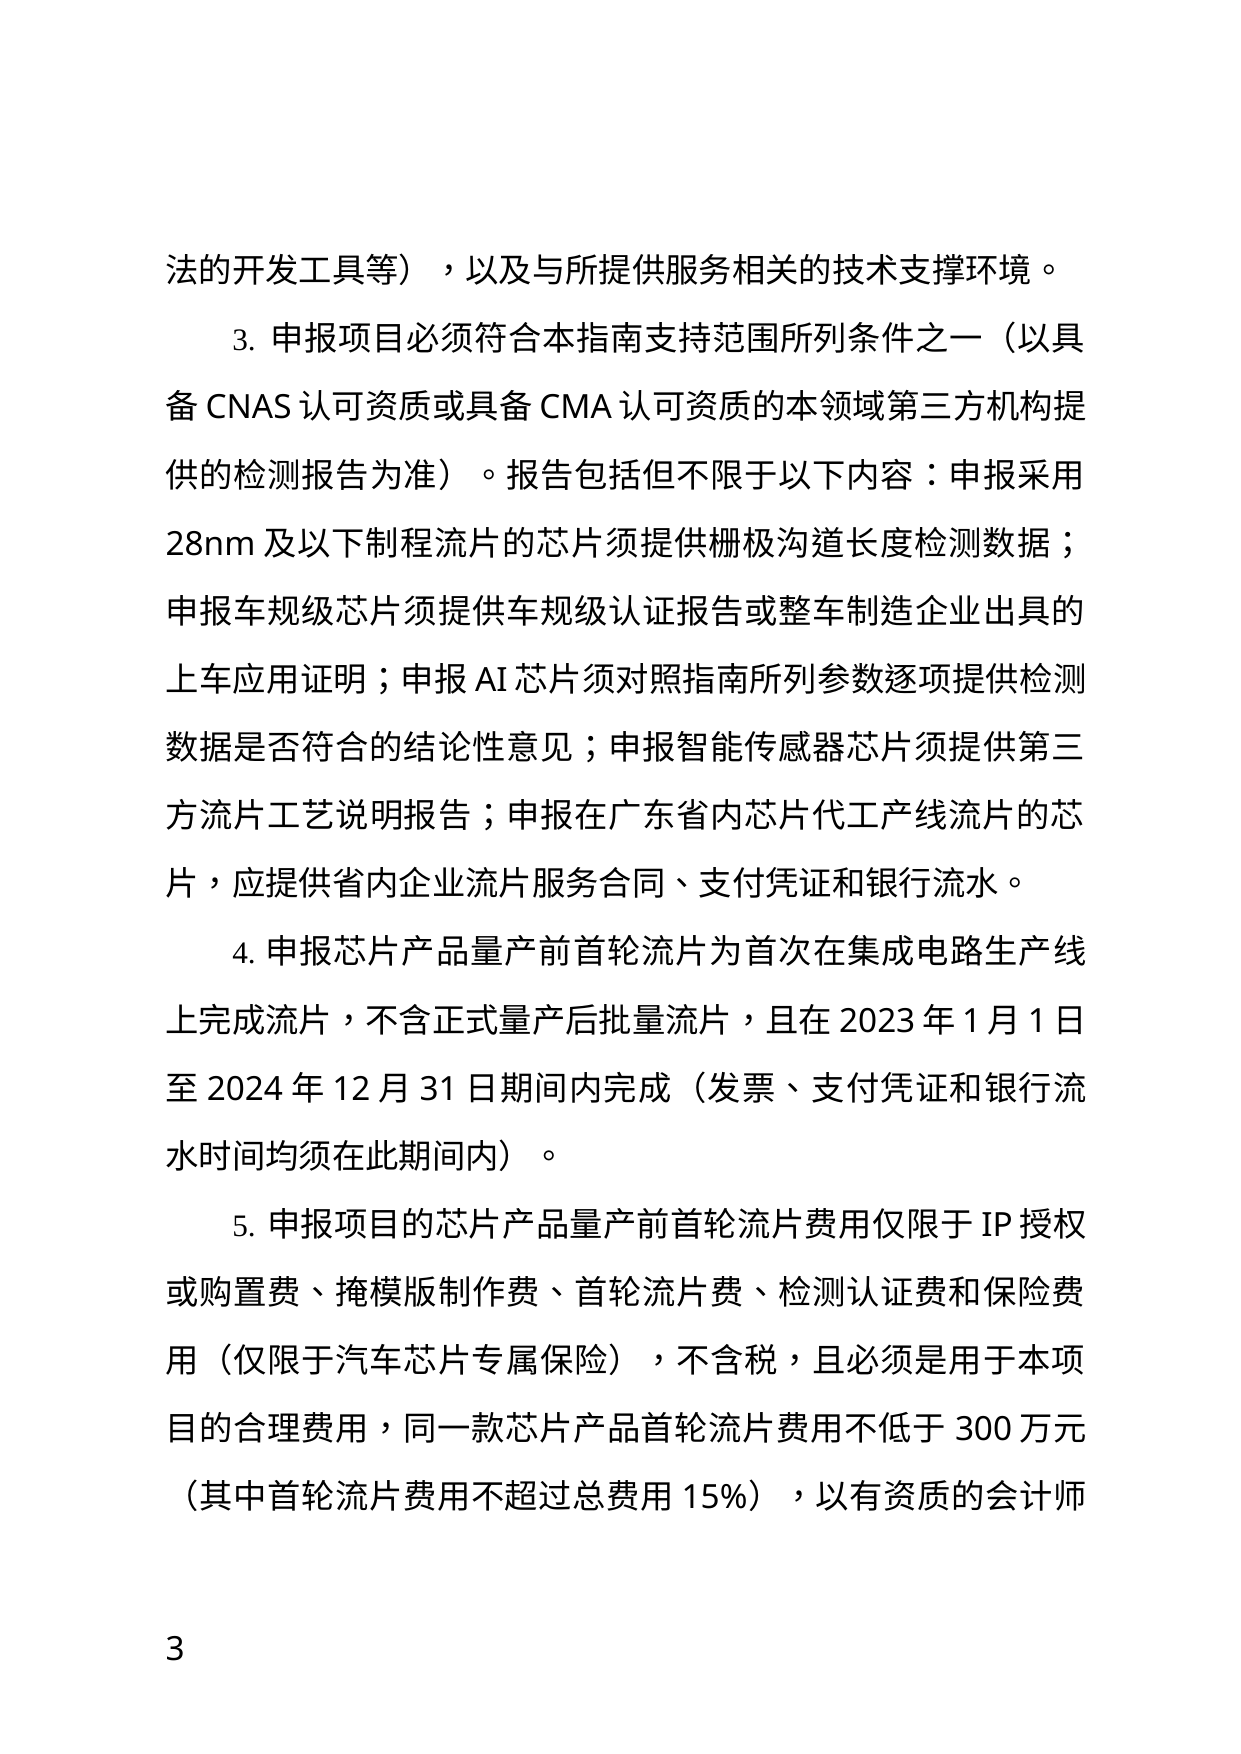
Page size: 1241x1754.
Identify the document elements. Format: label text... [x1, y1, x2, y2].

list 申报芯片产品量产前首轮流片为首次在集成电路生产线上完成流片，不含正式量产后批量流片，且在2023年1月1日至2024年12月31日期间内完成（发票、支付凭证和银行流水时间均须在此期间内）。 [165, 917, 1087, 1189]
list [165, 236, 1087, 304]
list 申报项目必须符合本指南支持范围所列条件之一（以具备CNAS认可资质或具备CMA认可资质的本领域第三方机构提供的检测报告为准）。报告包括但不限于以下内容：申报采用28nm及以下制程流片的芯片须提供栅极沟道长度检测数据；申报车规级芯片须提供车规级认证报告或整车制造企业出具的上车应用证明；申报AI芯片须对照指南所列参数逐项提供检测数据是否符合的结论性意见；申报智能传感器芯片须提供第三方流片工艺说明报告；申报在广东省内芯片代工产线流片的芯片，应提供省内企业流片服务合同、支付凭证和银行流水。 [165, 304, 1087, 917]
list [165, 1189, 1087, 1530]
